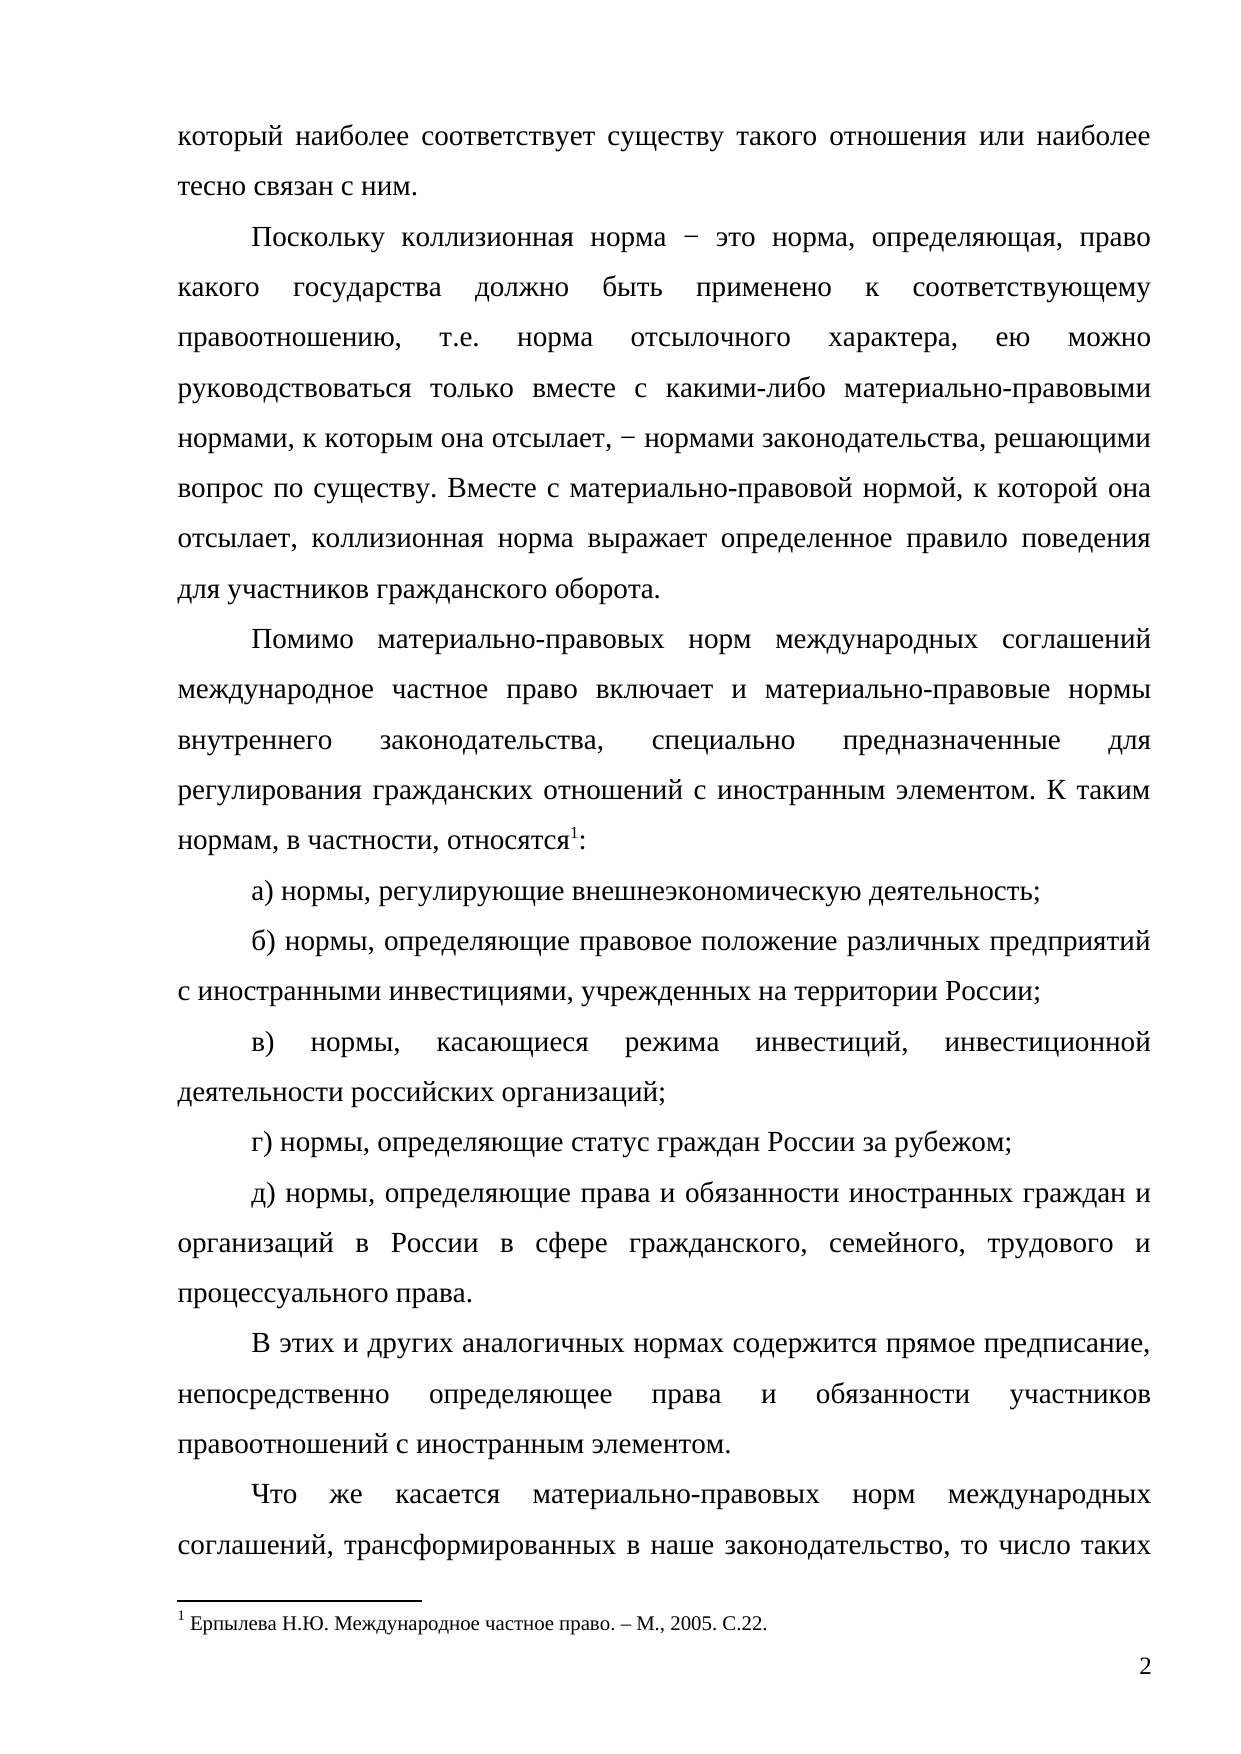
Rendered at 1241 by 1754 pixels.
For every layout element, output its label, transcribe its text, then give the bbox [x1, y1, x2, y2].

text В этих и других аналогичных нормах содержится прямое предписание, непосредственно определяющее права и обязанности участников правоотношений с иностранным элементом. [177, 1326, 1152, 1460]
text Помимо материально-правовых норм международных соглашений международное частное право включает и материально-правовые нормы внутреннего законодательства, специально предназначенные для регулирования гражданских отношений с иностранным элементом. К таким нормам, в частности, относятся: [177, 621, 1152, 856]
text г) нормы, определяющие статус граждан России за рубежом; [177, 1124, 1152, 1158]
text Поскольку коллизионная норма − это норма, определяющая, право какого государства должно быть применено к соответствующему правоотношению, т.е. норма отсылочного характера, ею можно руководствоваться только вместе с какими-либо материально-правовыми нормами, к которым она отсылает, − нормами законодательства, решающими вопрос по существу. Вместе с материально-правовой нормой, к которой она отсылает, коллизионная норма выражает определенное правило поведения для участников гражданского оборота. [177, 219, 1152, 604]
text в) нормы, касающиеся режима инвестиций, инвестиционной деятельности российских организаций; [177, 1024, 1152, 1108]
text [177, 118, 1152, 202]
text а) нормы, регулирующие внешнеэкономическую деятельность; [177, 873, 1152, 906]
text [177, 1477, 1152, 1560]
text б) нормы, определяющие правовое положение различных предприятий с иностранными инвестициями, учрежденных на территории России; [177, 923, 1152, 1007]
text д) нормы, определяющие права и обязанности иностранных граждан и организаций в России в сфере гражданского, семейного, трудового и процессуального права. [177, 1175, 1152, 1309]
